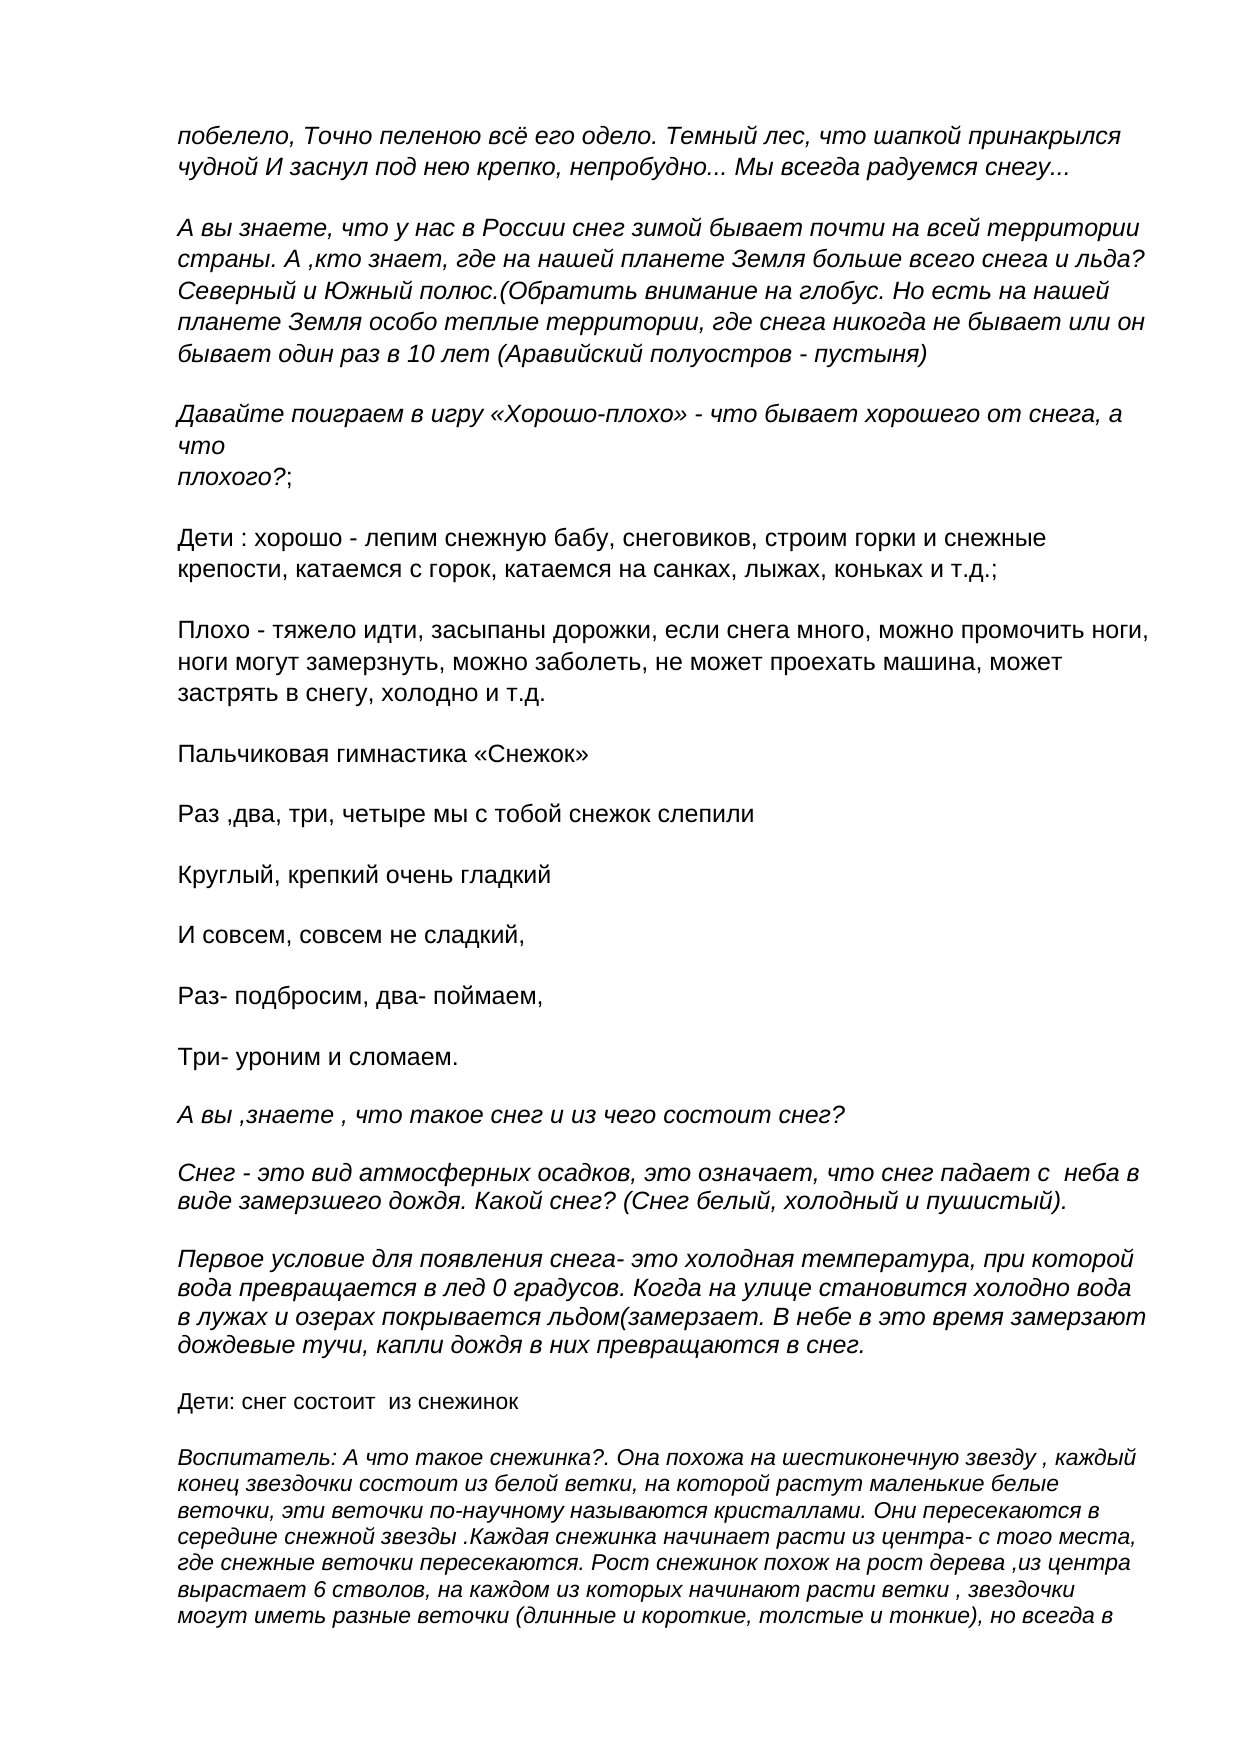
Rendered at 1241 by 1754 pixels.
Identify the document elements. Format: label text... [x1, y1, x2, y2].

text Пальчиковая гимнастика «Снежок» [177, 736, 1152, 767]
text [177, 1444, 1152, 1628]
text И совсем, совсем не сладкий, [177, 918, 1152, 949]
text Раз ,два, три, четыре мы с тобой снежок слепили [177, 796, 1152, 828]
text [177, 118, 1152, 181]
text Раз- подбросим, два- поймаем, [177, 978, 1152, 1010]
text Дети: снег состоит из снежинок [177, 1388, 1152, 1415]
text Давайте поиграем в игру «Хорошо-плохо» - что бывает хорошего от снега, а что плохого?; [177, 397, 1152, 491]
text Круглый, крепкий очень гладкий [177, 857, 1152, 888]
text Снег - это вид атмосферных осадков, это означает, что снег падает с неба в виде замерзшего дождя. Какой снег? (Снег белый, холодный и пушистый). [177, 1157, 1152, 1215]
text Три- уроним и сломаем. [177, 1039, 1152, 1070]
text А вы ,знаете , что такое снег и из чего состоит снег? [177, 1099, 1152, 1128]
text Дети : хорошо - лепим снежную бабу, снеговиков, строим горки и снежные крепости, катаемся с горок, катаемся на санках, лыжах, коньках и т.д.; [177, 520, 1152, 583]
text А вы знаете, что у нас в России снег зимой бывает почти на всей территории страны. А ,кто знает, где на нашей планете Земля больше всего снега и льда? Северный и Южный полюс.(Обратить внимание на глобус. Но есть на нашей планете Земля особо теплые территории, где снега никогда не бывает или он бывает один раз в 10 лет (Аравийский полуостров - пустыня) [177, 210, 1152, 367]
text Первое условие для появления снега- это холодная температура, при которой вода превращается в лед 0 градусов. Когда на улице становится холодно вода в лужах и озерах покрывается льдом(замерзает. В небе в это время замерзают дождевые тучи, капли дождя в них превращаются в снег. [177, 1244, 1152, 1359]
text Плохо - тяжело идти, засыпаны дорожки, если снега много, можно промочить ноги, ноги могут замерзнуть, можно заболеть, не может проехать машина, может застрять в снегу, холодно и т.д. [177, 612, 1152, 707]
